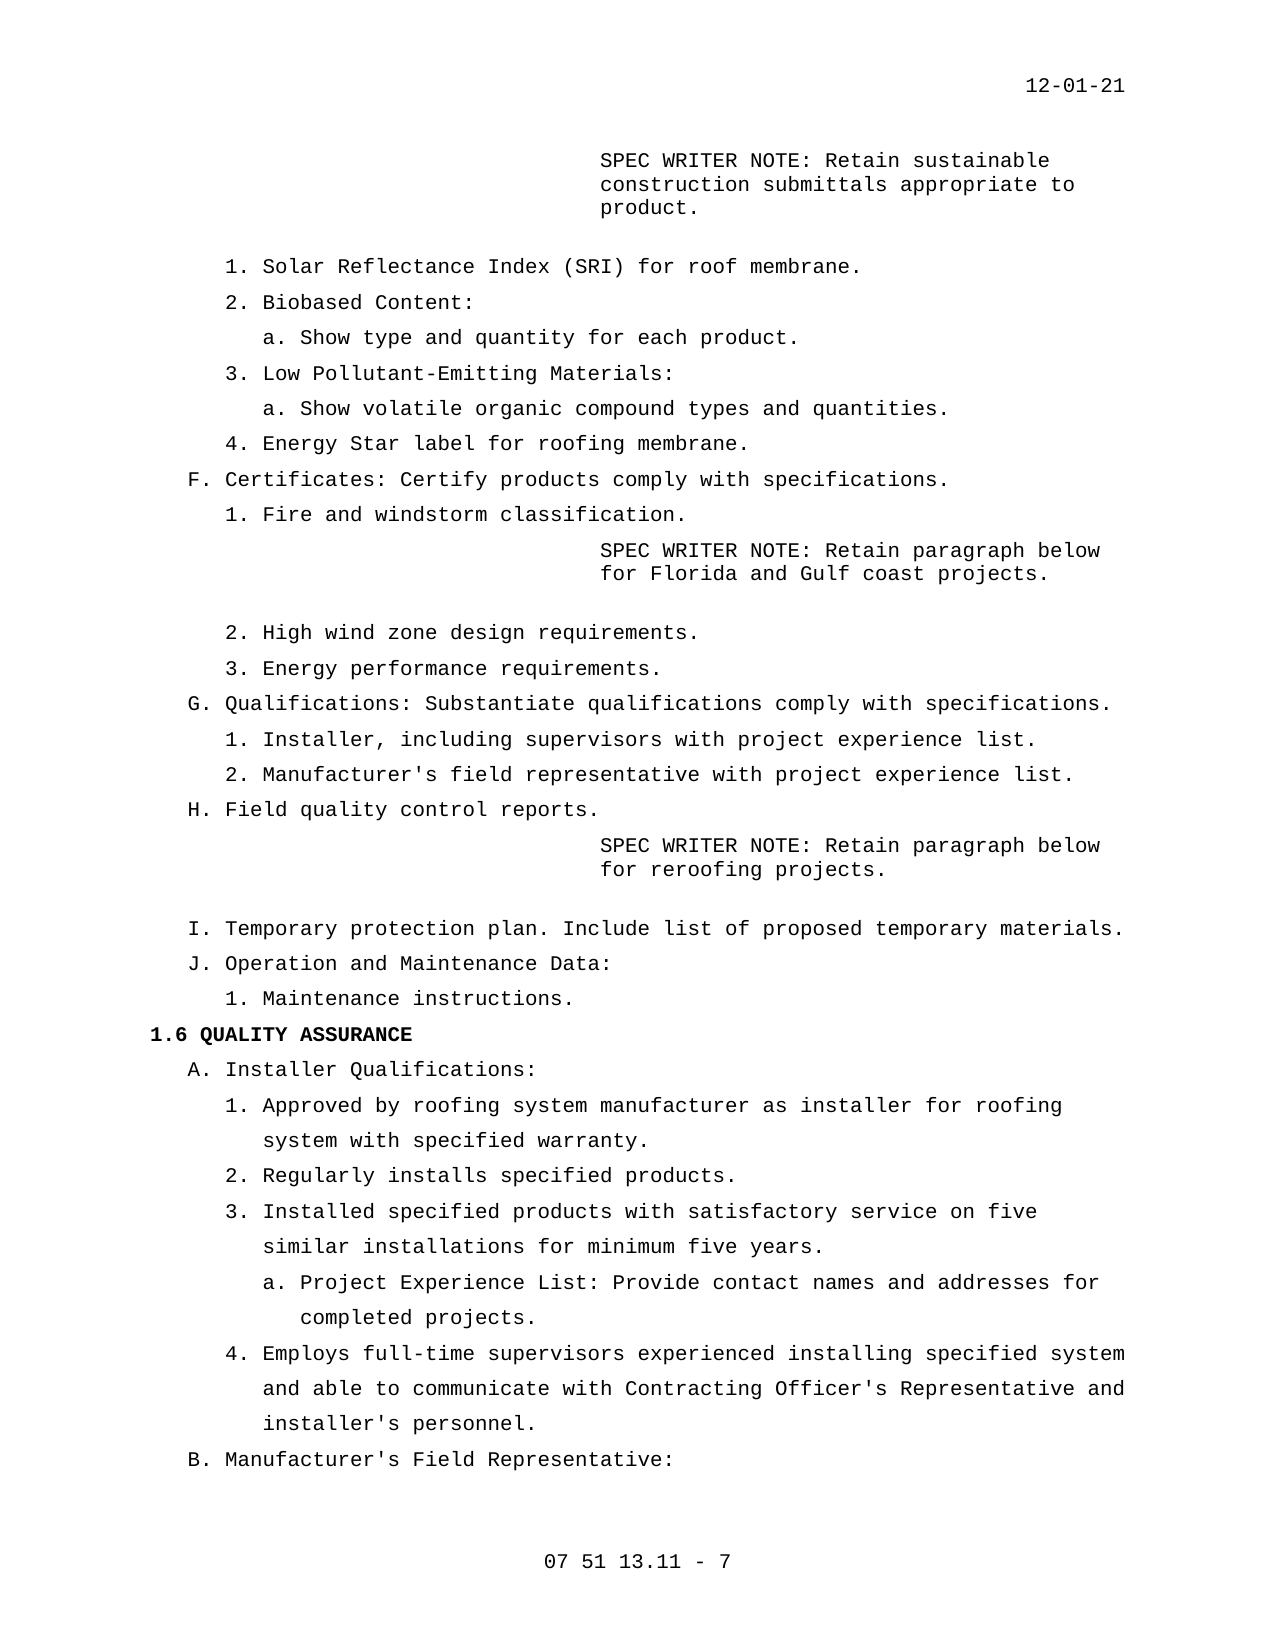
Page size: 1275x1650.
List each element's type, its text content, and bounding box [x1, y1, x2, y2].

text Installer Qualifications: [187, 1059, 1125, 1083]
text Field quality control reports. [187, 799, 1125, 823]
text Approved by roofing system manufacturer as installer for roofing system with specified warranty. [225, 1095, 1125, 1154]
text Show type and quantity for each product. [262, 327, 1125, 351]
text Manufacturer's field representative with project experience list. [225, 764, 1125, 788]
text Show volatile organic compound types and quantities. [262, 398, 1125, 422]
text Temporary protection plan. Include list of proposed temporary materials. [187, 918, 1125, 941]
text Energy Star label for roofing membrane. [225, 433, 1125, 457]
text Project Experience List: Provide contact names and addresses for completed projects. [262, 1272, 1125, 1331]
text Installer, including supervisors with project experience list. [225, 729, 1125, 752]
text Low Pollutant-Emitting Materials: [225, 363, 1125, 386]
text Qualifications: Substantiate qualifications comply with specifications. [187, 693, 1125, 717]
text Manufacturer's Field Representative: [187, 1449, 1125, 1472]
text QUALITY ASSURANCE [150, 1024, 1125, 1047]
text Maintenance instructions. [225, 988, 1125, 1012]
text Fire and windstorm classification. [225, 504, 1125, 528]
text Certificates: Certify products comply with specifications. [187, 469, 1125, 492]
text SPEC WRITER NOTE: Retain paragraph below for reroofing projects. [600, 835, 1125, 882]
text Energy performance requirements. [225, 658, 1125, 681]
text Operation and Maintenance Data: [187, 953, 1125, 977]
text SPEC WRITER NOTE: Retain sustainable construction submittals appropriate to product. [600, 150, 1125, 221]
text SPEC WRITER NOTE: Retain paragraph below for Florida and Gulf coast projects. [600, 540, 1125, 587]
text Biobased Content: [225, 292, 1125, 315]
text Regularly installs specified products. [225, 1166, 1125, 1189]
text High wind zone design requirements. [225, 622, 1125, 646]
text Installed specified products with satisfactory service on five similar installations for minimum five years. [225, 1201, 1125, 1260]
text Solar Reflectance Index (SRI) for roof membrane. [225, 256, 1125, 280]
text Employs full-time supervisors experienced installing specified system and able to communicate with Contracting Officer's Representative and installer's personnel. [225, 1343, 1125, 1437]
